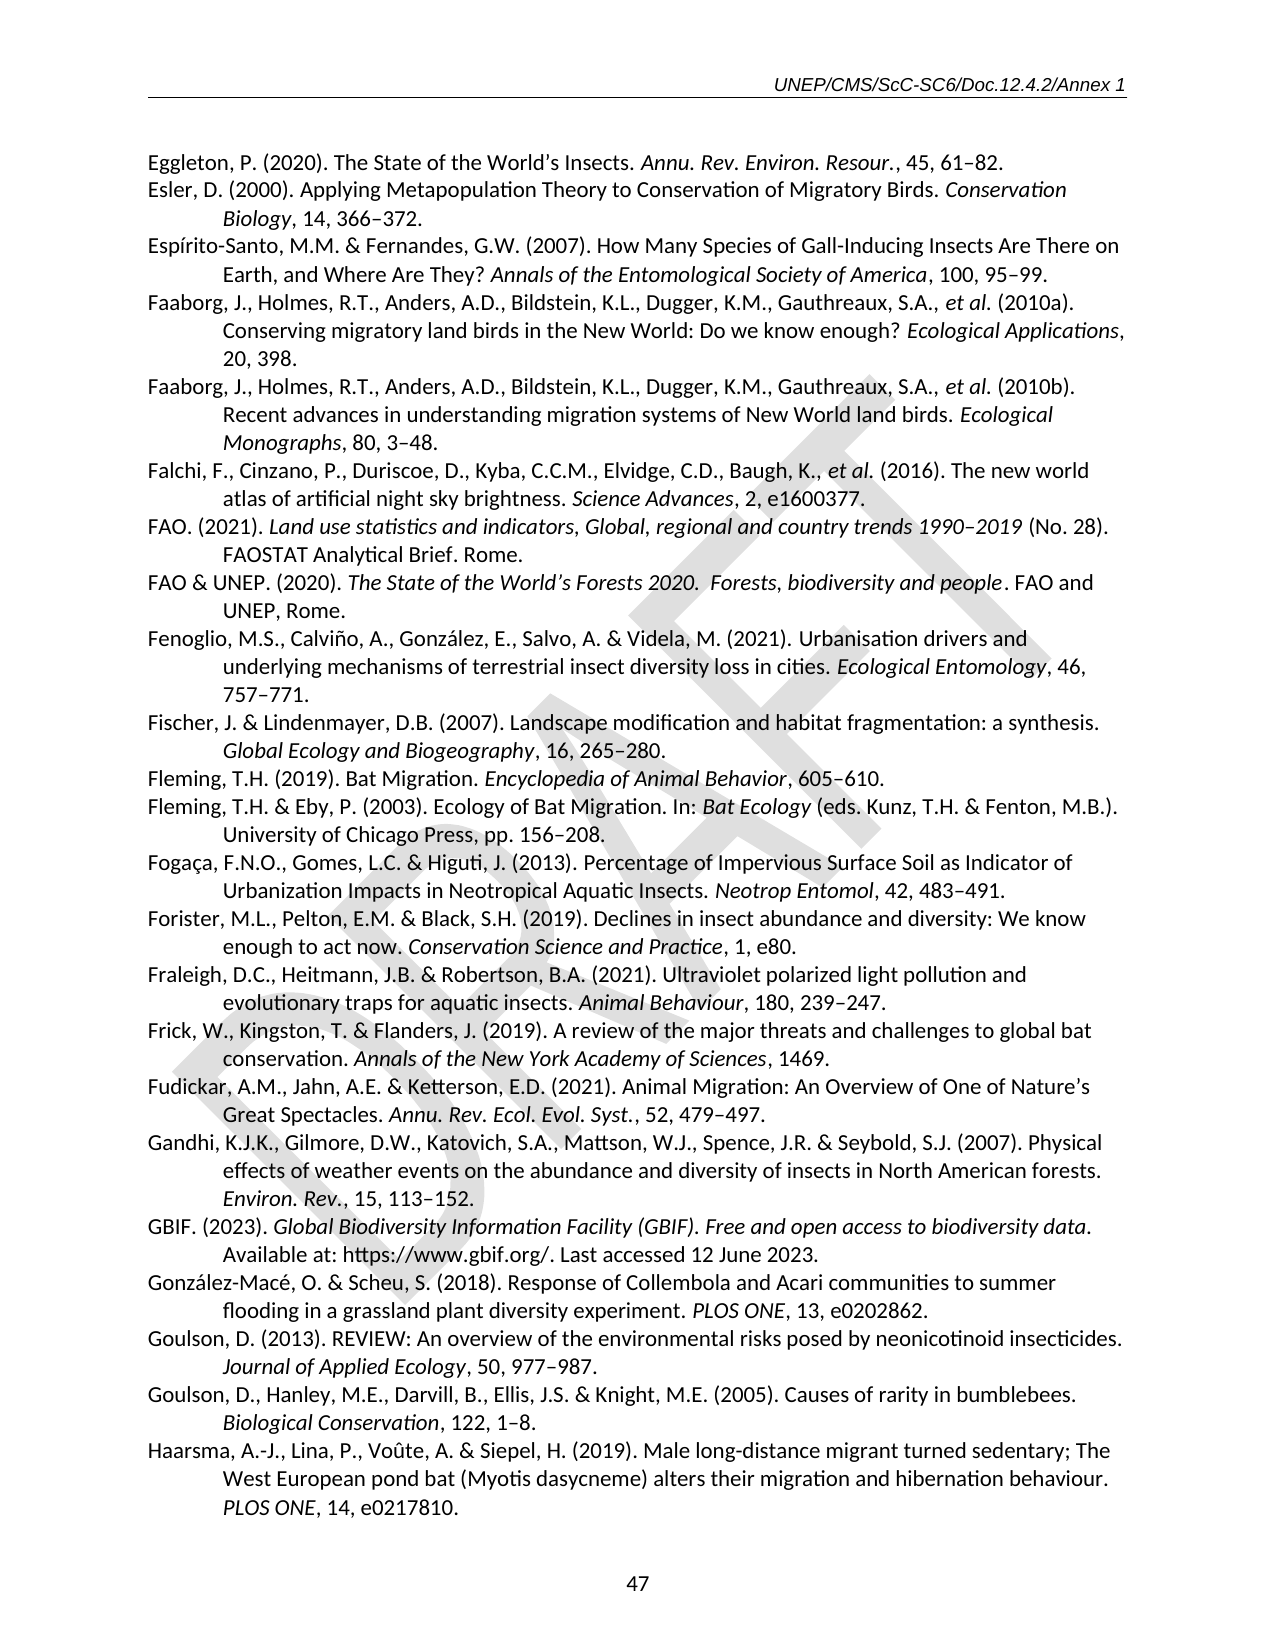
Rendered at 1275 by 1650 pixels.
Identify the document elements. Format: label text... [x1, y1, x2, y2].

text FAO & UNEP. (2020). The State of the World’s Forests 2020. Forests, biodiversity and people. FAO and UNEP, Rome. [148, 568, 1127, 624]
text Falchi, F., Cinzano, P., Duriscoe, D., Kyba, C.C.M., Elvidge, C.D., Baugh, K., et al. (2016). The new world atlas of artificial night sky brightness. Science Advances, 2, e1600377. [148, 456, 1127, 512]
text Goulson, D., Hanley, M.E., Darvill, B., Ellis, J.S. & Knight, M.E. (2005). Causes of rarity in bumblebees. Biological Conservation, 122, 1–8. [148, 1381, 1127, 1437]
text GBIF. (2023). Global Biodiversity Information Facility (GBIF). Free and open access to biodiversity data. Available at: https://www.gbif.org/. Last accessed 12 June 2023. [148, 1212, 1127, 1268]
text FAO. (2021). Land use statistics and indicators, Global, regional and country trends 1990–2019 (No. 28). FAOSTAT Analytical Brief. Rome. [148, 512, 1127, 568]
text Fogaça, F.N.O., Gomes, L.C. & Higuti, J. (2013). Percentage of Impervious Surface Soil as Indicator of Urbanization Impacts in Neotropical Aquatic Insects. Neotrop Entomol, 42, 483–491. [148, 848, 1127, 904]
text Espírito-Santo, M.M. & Fernandes, G.W. (2007). How Many Species of Gall-Inducing Insects Are There on Earth, and Where Are They? Annals of the Entomological Society of America, 100, 95–99. [148, 232, 1127, 288]
text Gandhi, K.J.K., Gilmore, D.W., Katovich, S.A., Mattson, W.J., Spence, J.R. & Seybold, S.J. (2007). Physical effects of weather events on the abundance and diversity of insects in North American forests. Environ. Rev., 15, 113–152. [148, 1128, 1127, 1212]
text Fleming, T.H. (2019). Bat Migration. Encyclopedia of Animal Behavior, 605–610. [148, 764, 1127, 792]
text González-Macé, O. & Scheu, S. (2018). Response of Collembola and Acari communities to summer flooding in a grassland plant diversity experiment. PLOS ONE, 13, e0202862. [148, 1268, 1127, 1324]
text Fleming, T.H. & Eby, P. (2003). Ecology of Bat Migration. In: Bat Ecology (eds. Kunz, T.H. & Fenton, M.B.). University of Chicago Press, pp. 156–208. [148, 792, 1127, 848]
text Forister, M.L., Pelton, E.M. & Black, S.H. (2019). Declines in insect abundance and diversity: We know enough to act now. Conservation Science and Practice, 1, e80. [148, 904, 1127, 960]
text Frick, W., Kingston, T. & Flanders, J. (2019). A review of the major threats and challenges to global bat conservation. Annals of the New York Academy of Sciences, 1469. [148, 1016, 1127, 1072]
text Fenoglio, M.S., Calviño, A., González, E., Salvo, A. & Videla, M. (2021). Urbanisation drivers and underlying mechanisms of terrestrial insect diversity loss in cities. Ecological Entomology, 46, 757–771. [148, 624, 1127, 708]
text Fischer, J. & Lindenmayer, D.B. (2007). Landscape modification and habitat fragmentation: a synthesis. Global Ecology and Biogeography, 16, 265–280. [148, 708, 1127, 764]
text Haarsma, A.-J., Lina, P., Voûte, A. & Siepel, H. (2019). Male long-distance migrant turned sedentary; The West European pond bat (Myotis dasycneme) alters their migration and hibernation behaviour. PLOS ONE, 14, e0217810. [148, 1437, 1127, 1521]
text Fudickar, A.M., Jahn, A.E. & Ketterson, E.D. (2021). Animal Migration: An Overview of One of Nature’s Great Spectacles. Annu. Rev. Ecol. Evol. Syst., 52, 479–497. [148, 1072, 1127, 1128]
text Goulson, D. (2013). REVIEW: An overview of the environmental risks posed by neonicotinoid insecticides. Journal of Applied Ecology, 50, 977–987. [148, 1324, 1127, 1381]
text Fraleigh, D.C., Heitmann, J.B. & Robertson, B.A. (2021). Ultraviolet polarized light pollution and evolutionary traps for aquatic insects. Animal Behaviour, 180, 239–247. [148, 960, 1127, 1016]
text Faaborg, J., Holmes, R.T., Anders, A.D., Bildstein, K.L., Dugger, K.M., Gauthreaux, S.A., et al. (2010a). Conserving migratory land birds in the New World: Do we know enough? Ecological Applications, 20, 398. [148, 288, 1127, 372]
text Eggleton, P. (2020). The State of the World’s Insects. Annu. Rev. Environ. Resour., 45, 61–82. [148, 148, 1127, 176]
text Esler, D. (2000). Applying Metapopulation Theory to Conservation of Migratory Birds. Conservation Biology, 14, 366–372. [148, 176, 1127, 232]
text Faaborg, J., Holmes, R.T., Anders, A.D., Bildstein, K.L., Dugger, K.M., Gauthreaux, S.A., et al. (2010b). Recent advances in understanding migration systems of New World land birds. Ecological Monographs, 80, 3–48. [148, 372, 1127, 456]
